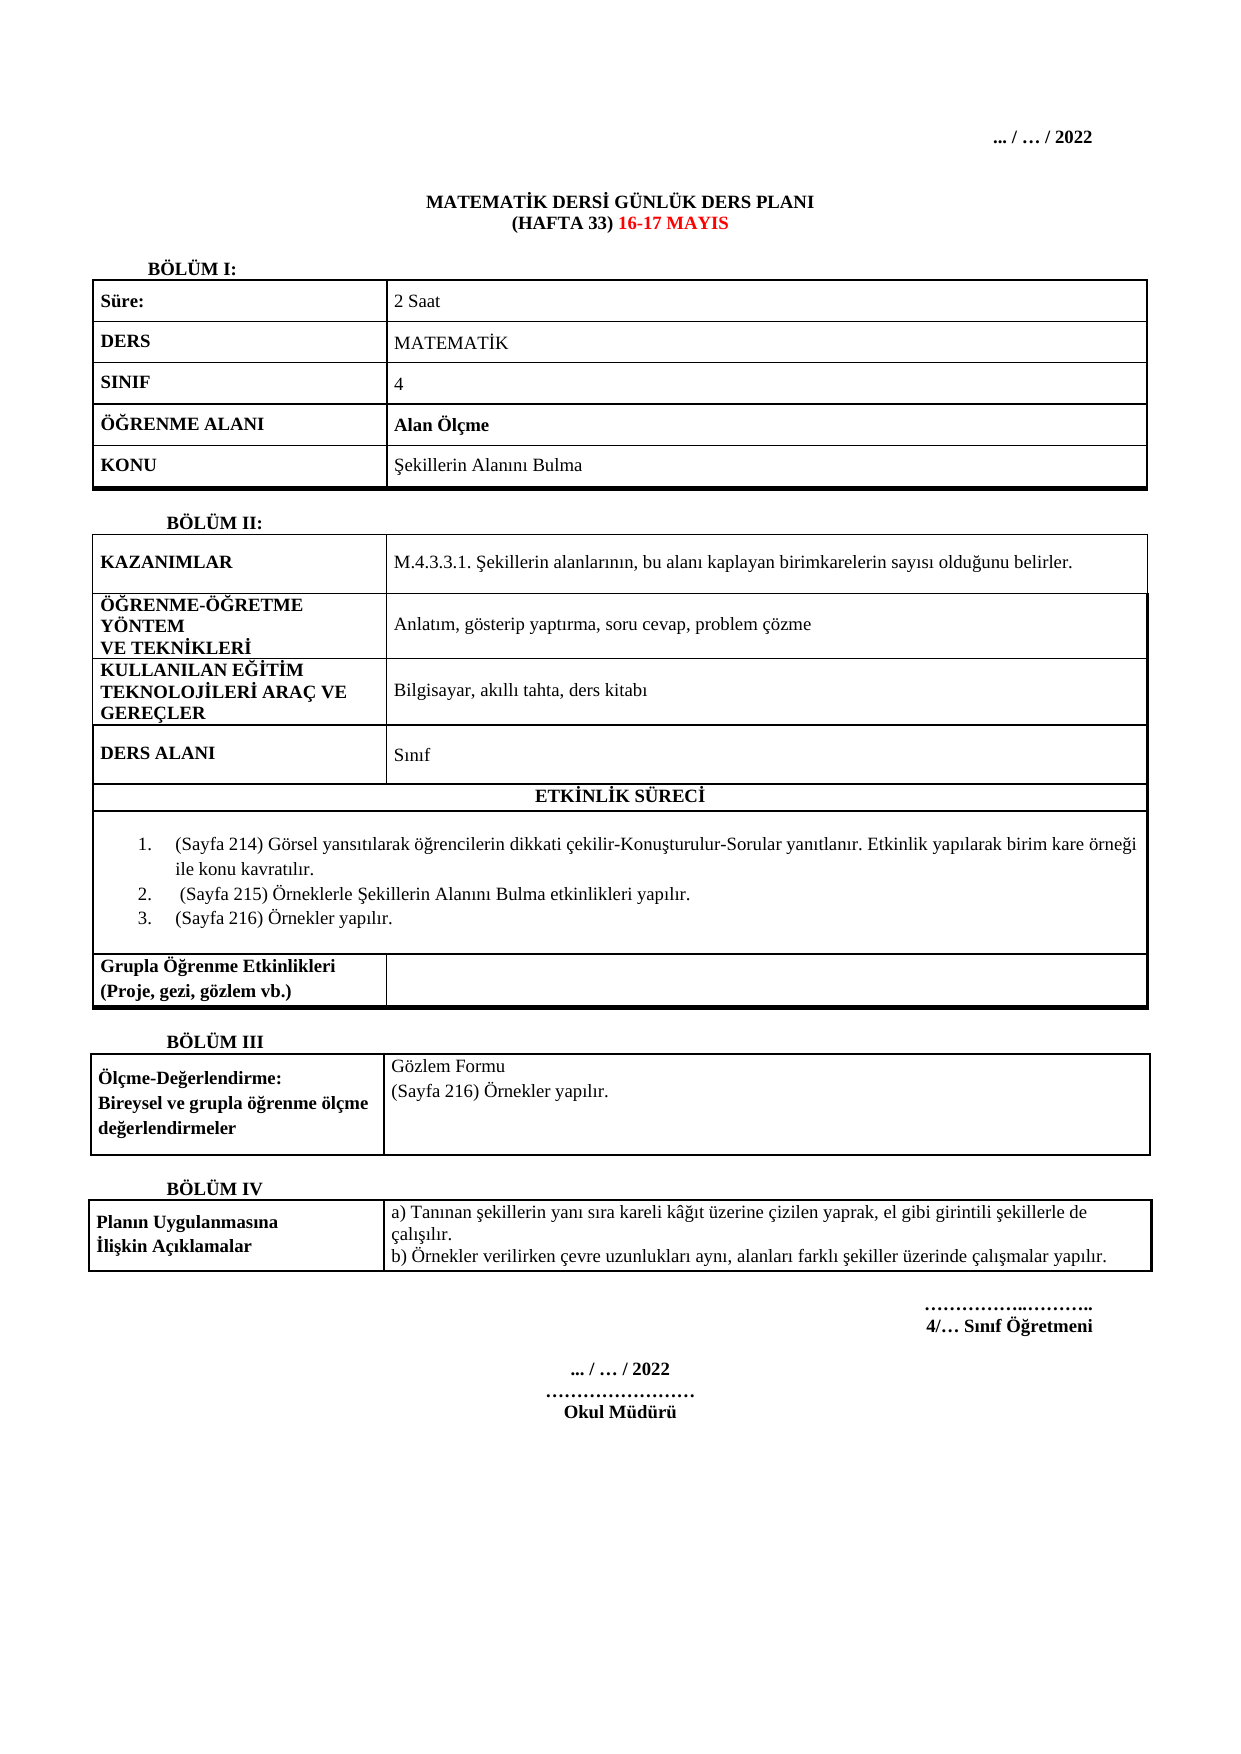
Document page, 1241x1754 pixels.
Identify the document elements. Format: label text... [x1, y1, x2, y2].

text 4/… Sınıf Öğretmeni [148, 1315, 1092, 1336]
text …………………… [148, 1379, 1092, 1401]
table_cell KONU [94, 446, 386, 486]
table_cell Grupla Öğrenme Etkinlikleri (Proje, gezi, gözlem vb.) [94, 955, 386, 1005]
table_cell KULLANILAN EĞİTİM TEKNOLOJİLERİ ARAÇ VE GEREÇLER [93, 659, 386, 724]
text ... / … / 2022 [148, 126, 1092, 147]
text MATEMATİK DERSİ GÜNLÜK DERS PLANI [148, 191, 1092, 212]
table_header M.4.3.3.1. Şekillerin alanlarının, bu alanı kaplayan birimkarelerin sayısı olduğunu belirler. [387, 535, 1147, 592]
table_cell ÖĞRENME ALANI [94, 405, 386, 445]
table_cell DERS ALANI [94, 726, 386, 783]
table_header Süre: [94, 281, 386, 321]
table_cell MATEMATİK [388, 322, 1146, 362]
text Okul Müdürü [148, 1401, 1092, 1423]
table_header 2 Saat [388, 281, 1146, 321]
table_cell (Sayfa 214) Görsel yansıtılarak öğrencilerin dikkati çekilir-Konuşturulur-Sorular yanıtlanır. Etkinlik yapılarak birim kare örneği ile konu kavratılır. (Sayfa 215) Örneklerle Şekillerin Alanını Bulma etkinlikleri yapılır. (Sayfa 216) Örnekler yapılır. [94, 812, 1146, 953]
table_header a) Tanınan şekillerin yanı sıra kareli kâğıt üzerine çizilen yaprak, el gibi girintili şekillerle de çalışılır. b) Örnekler verilirken çevre uzunlukları aynı, alanları farklı şekiller üzerinde çalışmalar yapılır. [385, 1201, 1150, 1270]
table_cell [387, 955, 1146, 1005]
table_header KAZANIMLAR [93, 535, 386, 592]
table_cell SINIF [94, 363, 386, 403]
table_cell Şekillerin Alanını Bulma [388, 446, 1146, 486]
table_cell ETKİNLİK SÜRECİ [94, 785, 1146, 810]
text ……………..……….. [148, 1293, 1092, 1315]
table_cell Bilgisayar, akıllı tahta, ders kitabı [387, 659, 1146, 724]
text BÖLÜM II: [148, 512, 1092, 534]
subtitle BÖLÜM IV [148, 1178, 1092, 1199]
table_cell ÖĞRENME-ÖĞRETME YÖNTEM VE TEKNİKLERİ [93, 594, 386, 658]
text ... / … / 2022 [148, 1358, 1092, 1379]
table_cell Alan Ölçme [388, 405, 1146, 445]
subtitle BÖLÜM III [148, 1031, 1092, 1053]
table_cell DERS [94, 322, 386, 362]
text (HAFTA 33) 16-17 MAYIS [148, 212, 1092, 234]
table_cell Anlatım, gösterip yaptırma, soru cevap, problem çözme [387, 594, 1146, 658]
table_cell 4 [388, 363, 1146, 403]
text BÖLÜM I: [148, 258, 1092, 279]
table_header Planın Uygulanmasına İlişkin Açıklamalar [90, 1201, 383, 1270]
table_cell Sınıf [387, 726, 1146, 783]
table_header Gözlem Formu (Sayfa 216) Örnekler yapılır. [385, 1055, 1149, 1154]
table_header Ölçme-Değerlendirme: Bireysel ve grupla öğrenme ölçme değerlendirmeler [92, 1055, 383, 1154]
